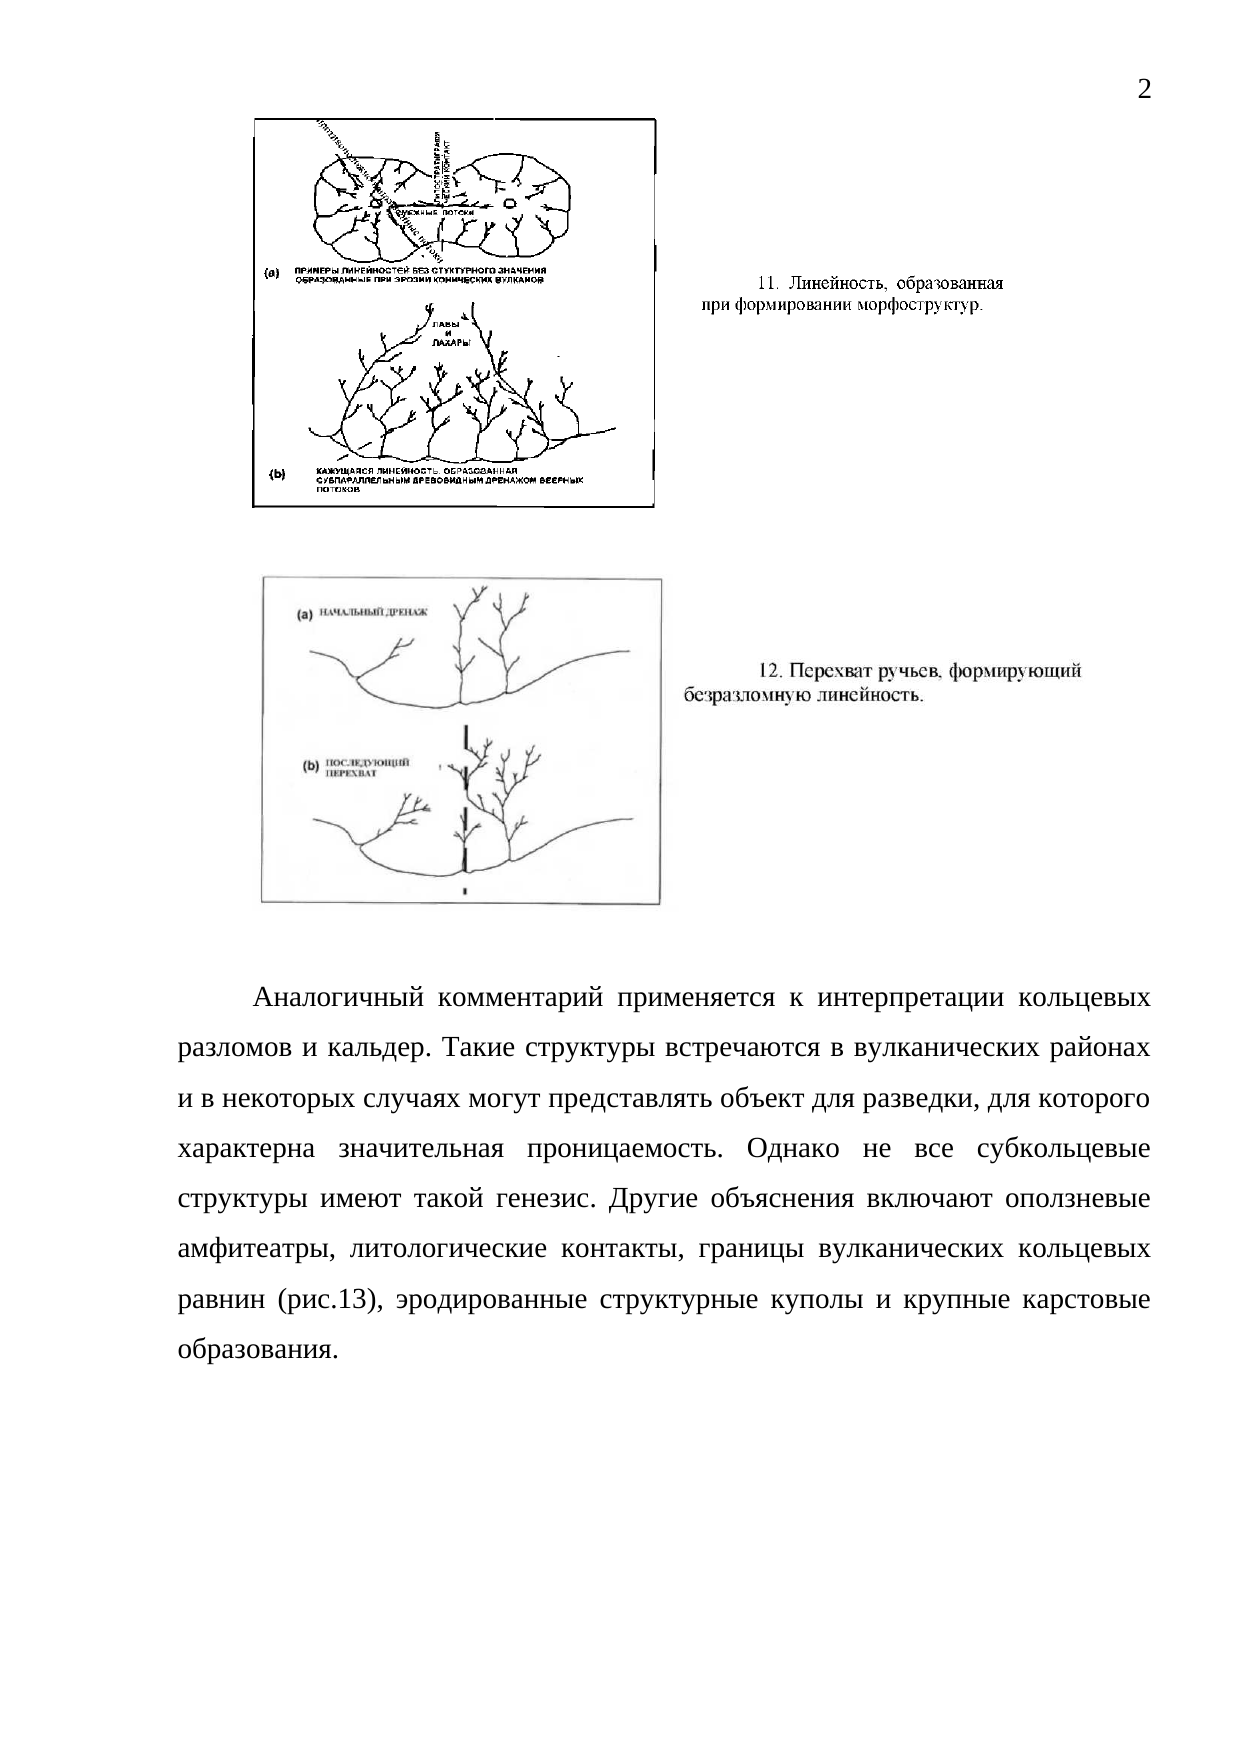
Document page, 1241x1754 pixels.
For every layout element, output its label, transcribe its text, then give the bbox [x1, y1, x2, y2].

text Аналогичный комментарий применяется к интерпретации кольцевых разломов и кальдер. Такие структуры встречаются в вулканических районах и в некоторых случаях могут представлять объект для разведки, для которого характерна значительная проницаемость. Однако не все субкольцевые структуры имеют такой генезис. Другие объяснения включают оползневые амфитеатры, литологические контакты, границы вулканических кольцевых равнин (рис.13), эродированные структурные куполы и крупные карстовые образования. [177, 979, 1152, 1365]
picture [252, 118, 1003, 508]
picture [252, 574, 1086, 912]
